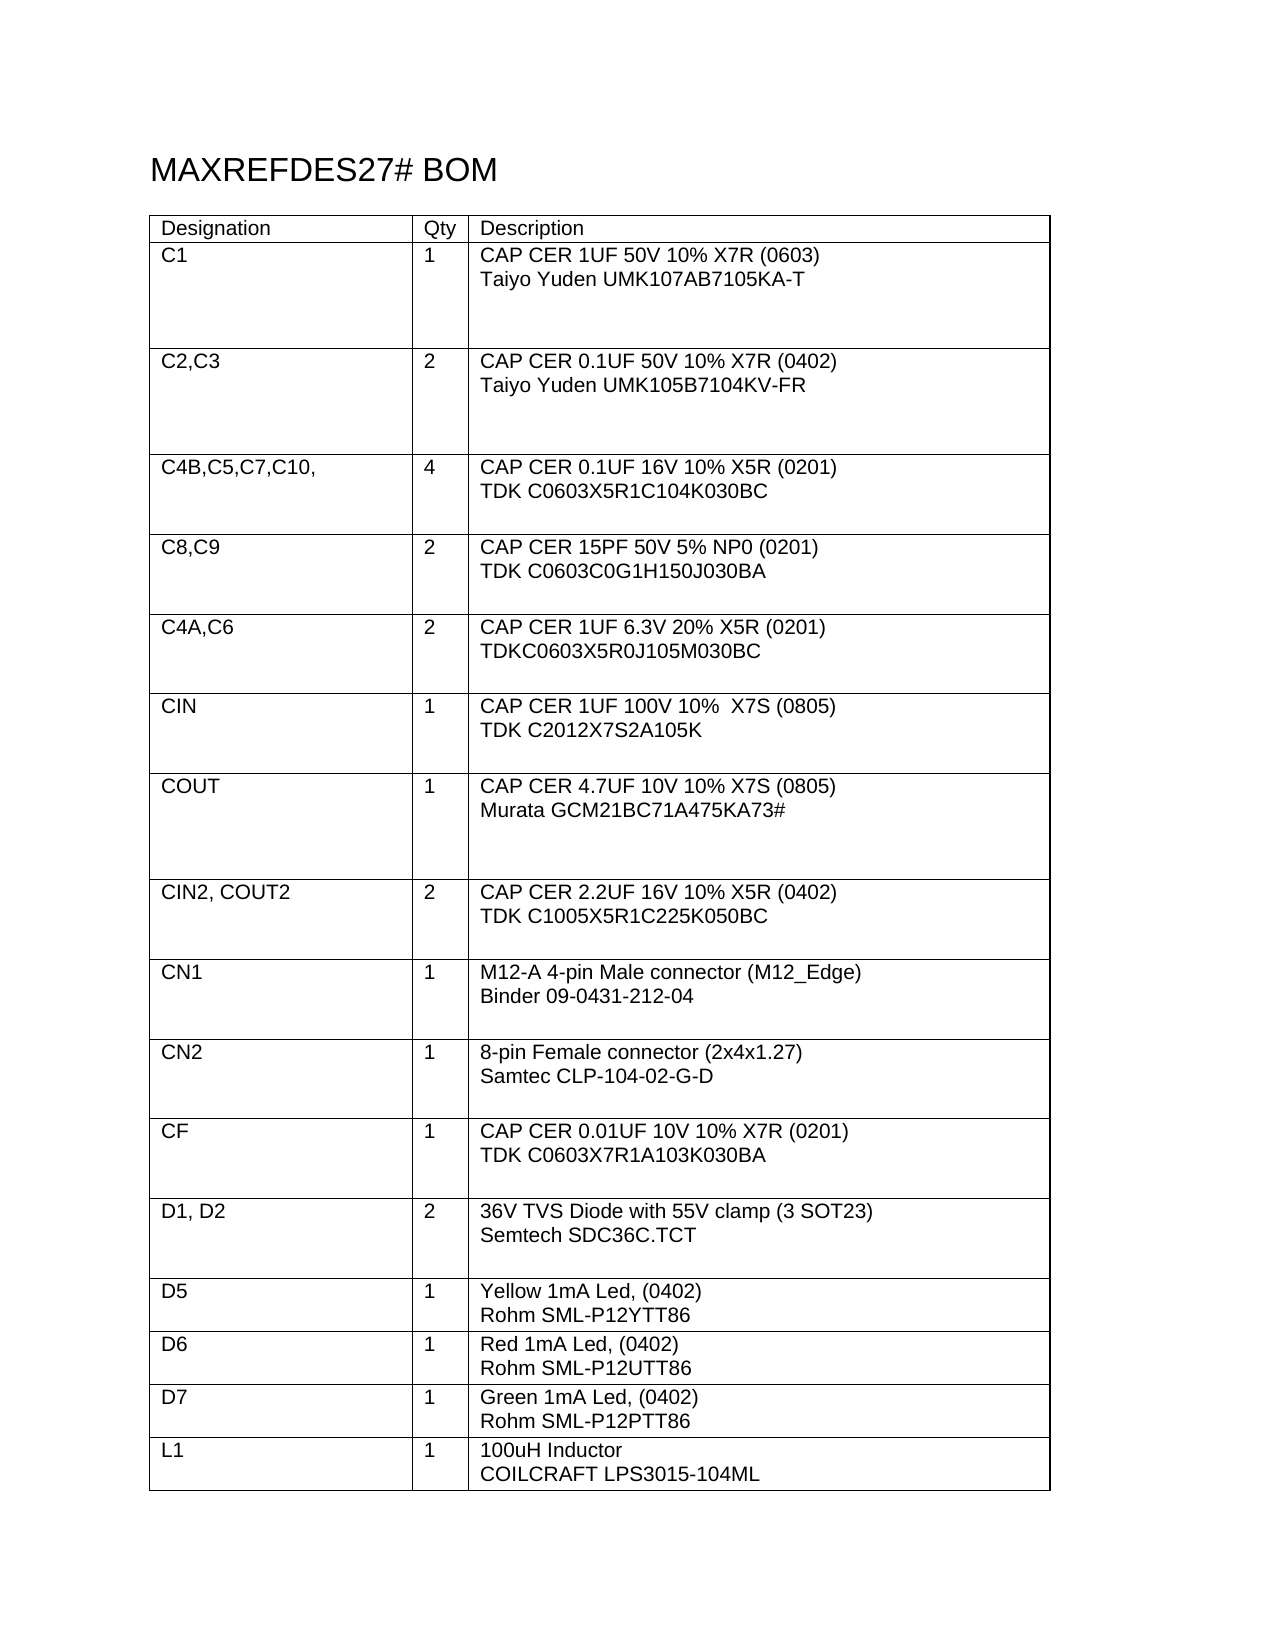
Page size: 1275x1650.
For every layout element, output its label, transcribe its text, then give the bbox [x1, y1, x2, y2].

table_cell CAP CER 0.1UF 16V 10% X5R (0201) TDK C0603X5R1C104K030BC [469, 455, 1049, 534]
table_cell 2 [413, 349, 468, 454]
table_cell CN1 [150, 960, 412, 1038]
table_cell CAP CER 1UF 50V 10% X7R (0603) Taiyo Yuden UMK107AB7105KA-T [469, 243, 1049, 348]
table_cell C2,C3 [150, 349, 412, 454]
table_cell CF [150, 1119, 412, 1198]
table_cell 1 [413, 960, 468, 1038]
table_cell 1 [413, 1119, 468, 1198]
table_cell 36V TVS Diode with 55V clamp (3 SOT23) Semtech SDC36C.TCT [469, 1199, 1049, 1277]
table_cell C4B,C5,C7,C10, [150, 455, 412, 534]
table_cell CAP CER 2.2UF 16V 10% X5R (0402) TDK C1005X5R1C225K050BC [469, 880, 1049, 959]
text MAXREFDES27# BOM [150, 150, 1125, 188]
table_header Qty [413, 216, 468, 242]
table_cell L1 [150, 1438, 412, 1490]
table_cell 1 [413, 1332, 468, 1384]
table_cell CIN2, COUT2 [150, 880, 412, 959]
table_cell C4A,C6 [150, 615, 412, 693]
table_cell CAP CER 15PF 50V 5% NP0 (0201) TDK C0603C0G1H150J030BA [469, 535, 1049, 613]
table_cell CAP CER 0.01UF 10V 10% X7R (0201) TDK C0603X7R1A103K030BA [469, 1119, 1049, 1198]
table_cell Yellow 1mA Led, (0402) Rohm SML-P12YTT86 [469, 1279, 1049, 1331]
table_cell 1 [413, 1385, 468, 1437]
table_cell 100uH Inductor COILCRAFT LPS3015-104ML [469, 1438, 1049, 1490]
table_cell COUT [150, 774, 412, 879]
table_cell CIN [150, 694, 412, 773]
table_cell 1 [413, 1279, 468, 1331]
table_header Description [469, 216, 1049, 242]
table_cell M12-A 4-pin Male connector (M12_Edge) Binder 09-0431-212-04 [469, 960, 1049, 1038]
table_cell 1 [413, 1438, 468, 1490]
table_cell D5 [150, 1279, 412, 1331]
table_cell 2 [413, 615, 468, 693]
table_cell CAP CER 1UF 6.3V 20% X5R (0201) TDKC0603X5R0J105M030BC [469, 615, 1049, 693]
table_cell CAP CER 1UF 100V 10% X7S (0805) TDK C2012X7S2A105K [469, 694, 1049, 773]
table_cell 1 [413, 694, 468, 773]
table_cell 2 [413, 535, 468, 613]
table_cell 1 [413, 774, 468, 879]
table_cell 4 [413, 455, 468, 534]
table_cell D6 [150, 1332, 412, 1384]
table_cell 2 [413, 880, 468, 959]
table_cell C1 [150, 243, 412, 348]
table_cell D7 [150, 1385, 412, 1437]
table_cell 1 [413, 243, 468, 348]
table_cell CN2 [150, 1040, 412, 1118]
table_cell 1 [413, 1040, 468, 1118]
table_cell 2 [413, 1199, 468, 1277]
table_cell C8,C9 [150, 535, 412, 613]
table_cell CAP CER 4.7UF 10V 10% X7S (0805) Murata GCM21BC71A475KA73# [469, 774, 1049, 879]
table_cell 8-pin Female connector (2x4x1.27) Samtec CLP-104-02-G-D [469, 1040, 1049, 1118]
table_cell Green 1mA Led, (0402) Rohm SML-P12PTT86 [469, 1385, 1049, 1437]
table_cell Red 1mA Led, (0402) Rohm SML-P12UTT86 [469, 1332, 1049, 1384]
table_cell CAP CER 0.1UF 50V 10% X7R (0402) Taiyo Yuden UMK105B7104KV-FR [469, 349, 1049, 454]
table_cell D1, D2 [150, 1199, 412, 1277]
table_header Designation [150, 216, 412, 242]
